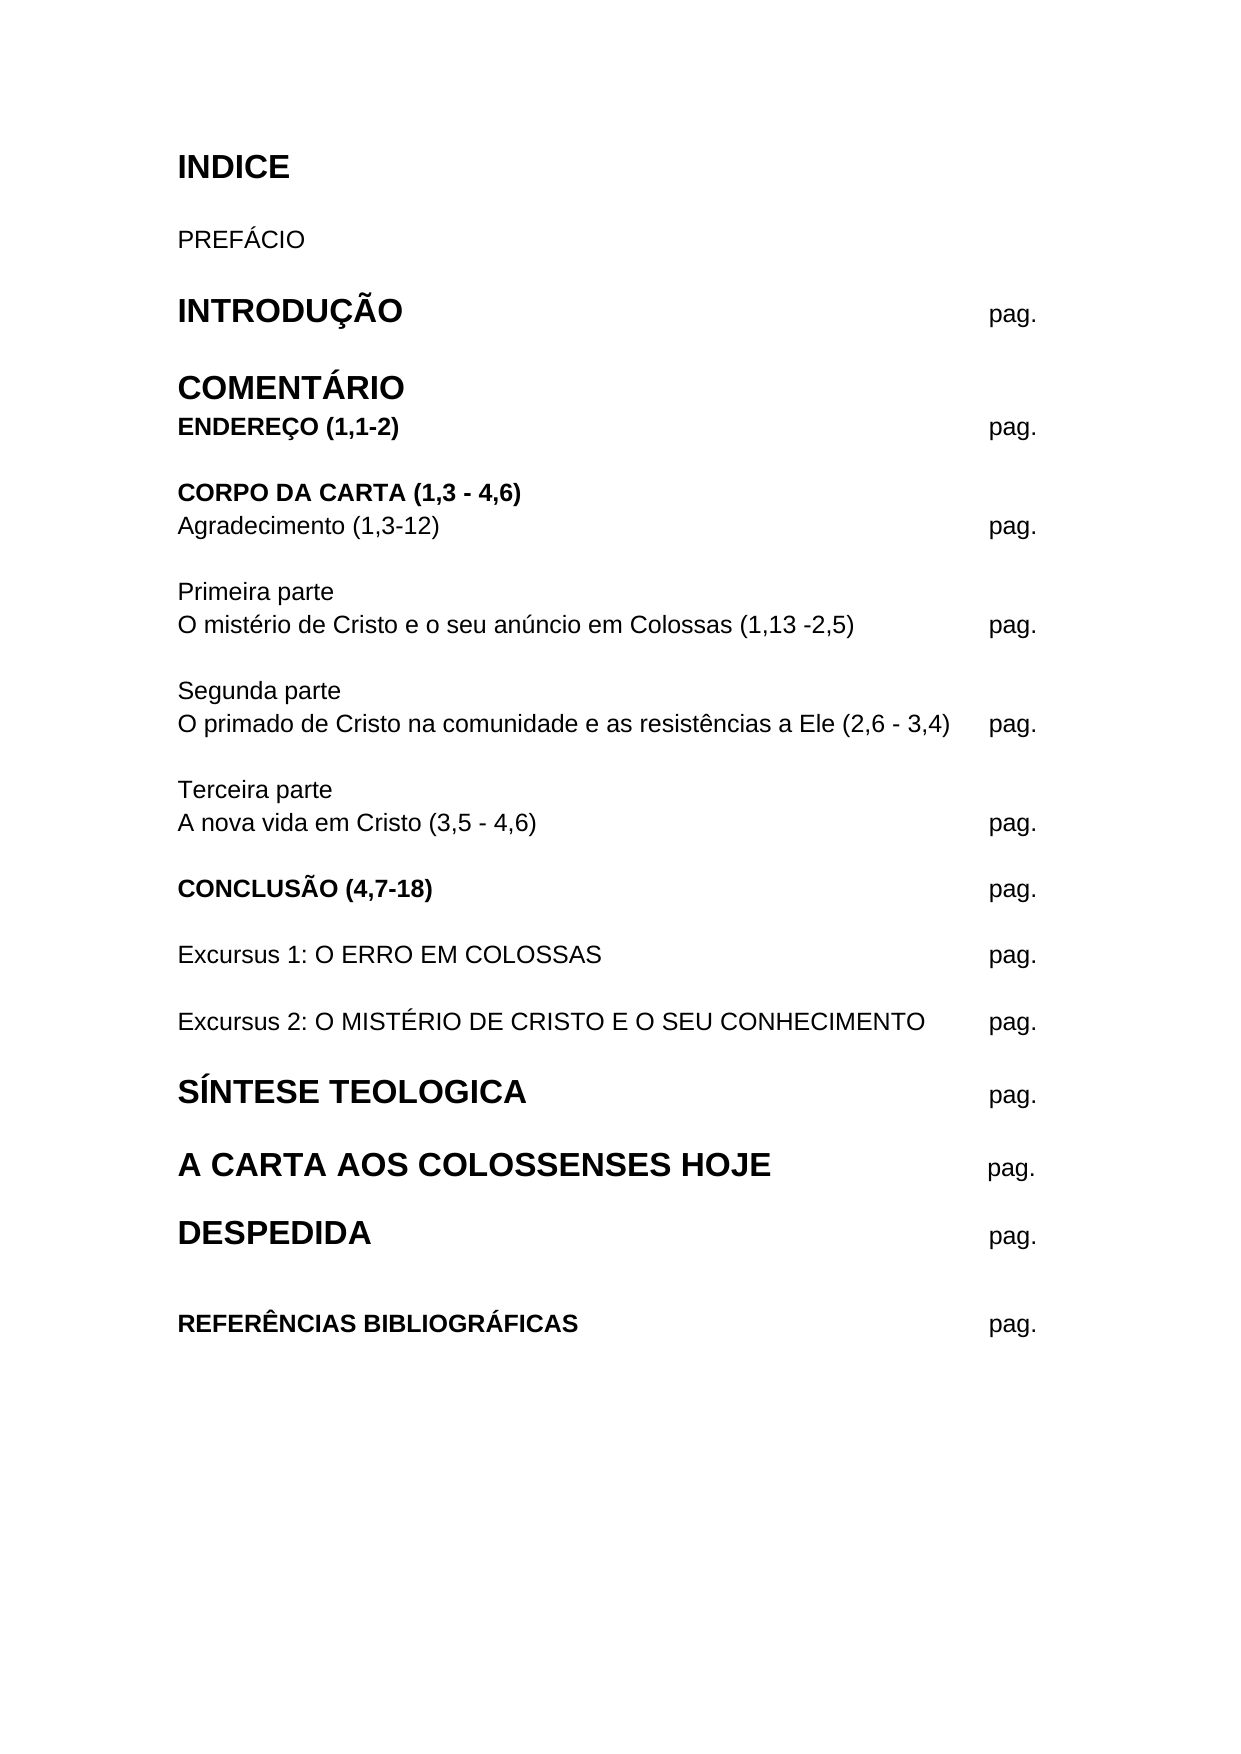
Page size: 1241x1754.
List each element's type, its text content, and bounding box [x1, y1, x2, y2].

text INTRODUÇÃO pag. [177, 291, 1137, 329]
text DESPEDIDA pag. [177, 1213, 1078, 1251]
text Agradecimento (1,3-12) pag. [177, 511, 1063, 540]
text O primado de Cristo na comunidade e as resistências a Ele (2,6 - 3,4) pag. [177, 709, 1063, 738]
text CONCLUSÃO (4,7-18) pag. [177, 874, 1063, 903]
text PREFÁCIO [177, 225, 1063, 253]
text COMENTÁRIO [177, 368, 1063, 406]
text A CARTA AOS COLOSSENSES HOJE pag. [177, 1146, 1078, 1184]
text Segunda parte [177, 676, 1063, 705]
text Excursus 1: O ERRO EM COLOSSAS pag. [177, 941, 1063, 969]
text O mistério de Cristo e o seu anúncio em Colossas (1,13 -2,5) pag. [177, 610, 1063, 639]
text INDICE [177, 148, 1063, 186]
text Primeira parte [177, 577, 1063, 606]
text CORPO DA CARTA (1,3 - 4,6) [177, 478, 1063, 507]
text ENDEREÇO (1,1-2) pag. [177, 412, 1063, 441]
text Excursus 2: O MISTÉRIO DE CRISTO E O SEU CONHECIMENTO pag. [177, 1007, 1063, 1035]
text SÍNTESE TEOLOGICA pag. [177, 1073, 1078, 1111]
text REFERÊNCIAS BIBLIOGRÁFICAS pag. [177, 1309, 1078, 1337]
text A nova vida em Cristo (3,5 - 4,6) pag. [177, 808, 1063, 837]
text Terceira parte [177, 775, 1063, 804]
